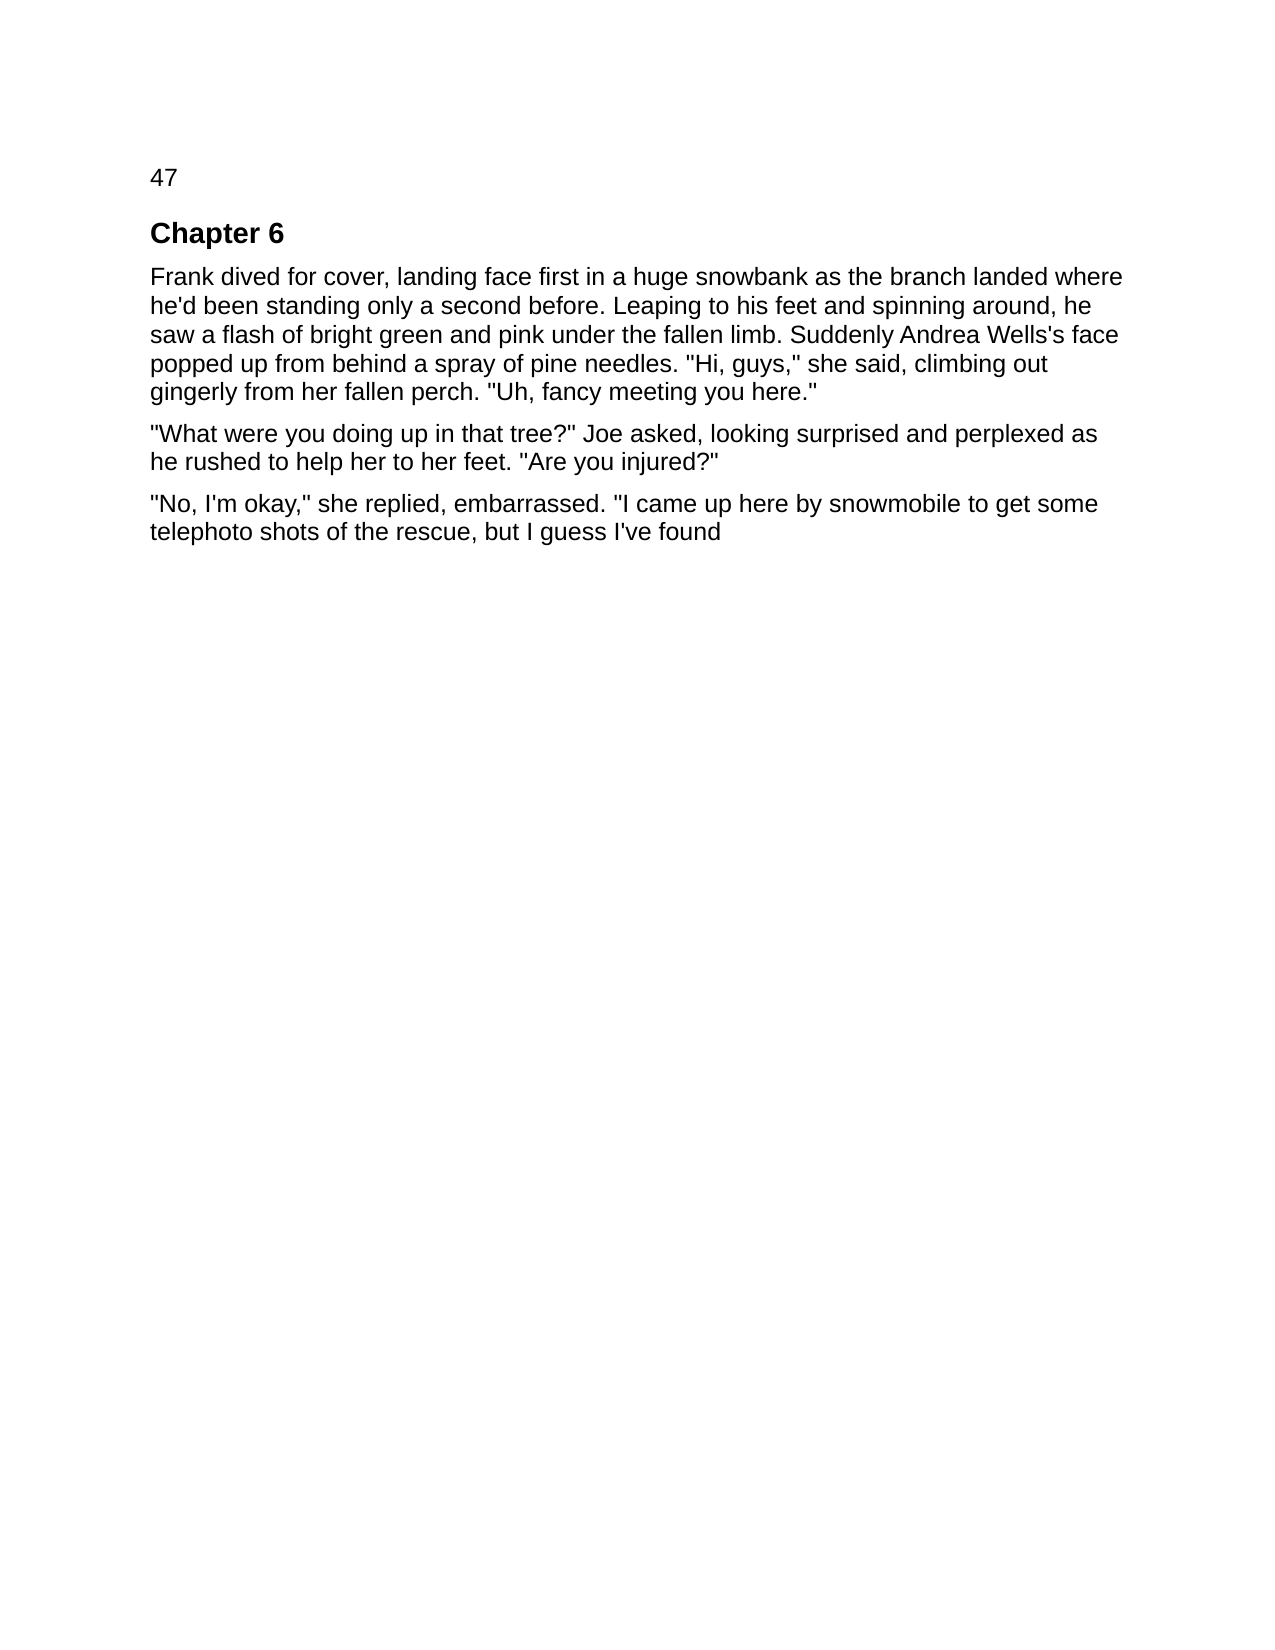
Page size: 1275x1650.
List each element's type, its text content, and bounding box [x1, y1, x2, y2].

text 47 [150, 162, 1125, 191]
text "What were you doing up in that tree?" Joe asked, looking surprised and perplexed as he rushed to help her to her feet. "Are you injured?" [150, 418, 1125, 476]
text Frank dived for cover, landing face first in a huge snowbank as the branch landed where he'd been standing only a second before. Leaping to his feet and spinning around, he saw a flash of bright green and pink under the fallen limb. Suddenly Andrea Wells's face popped up from behind a spray of pine needles. "Hi, guys," she said, climbing out gingerly from her fallen perch. "Uh, fancy meeting you here." [150, 262, 1125, 406]
text "No, I'm okay," she replied, embarrassed. "I came up here by snowmobile to get some telephoto shots of the rescue, but I guess I've found [150, 488, 1125, 546]
subtitle Chapter 6 [150, 216, 1125, 250]
